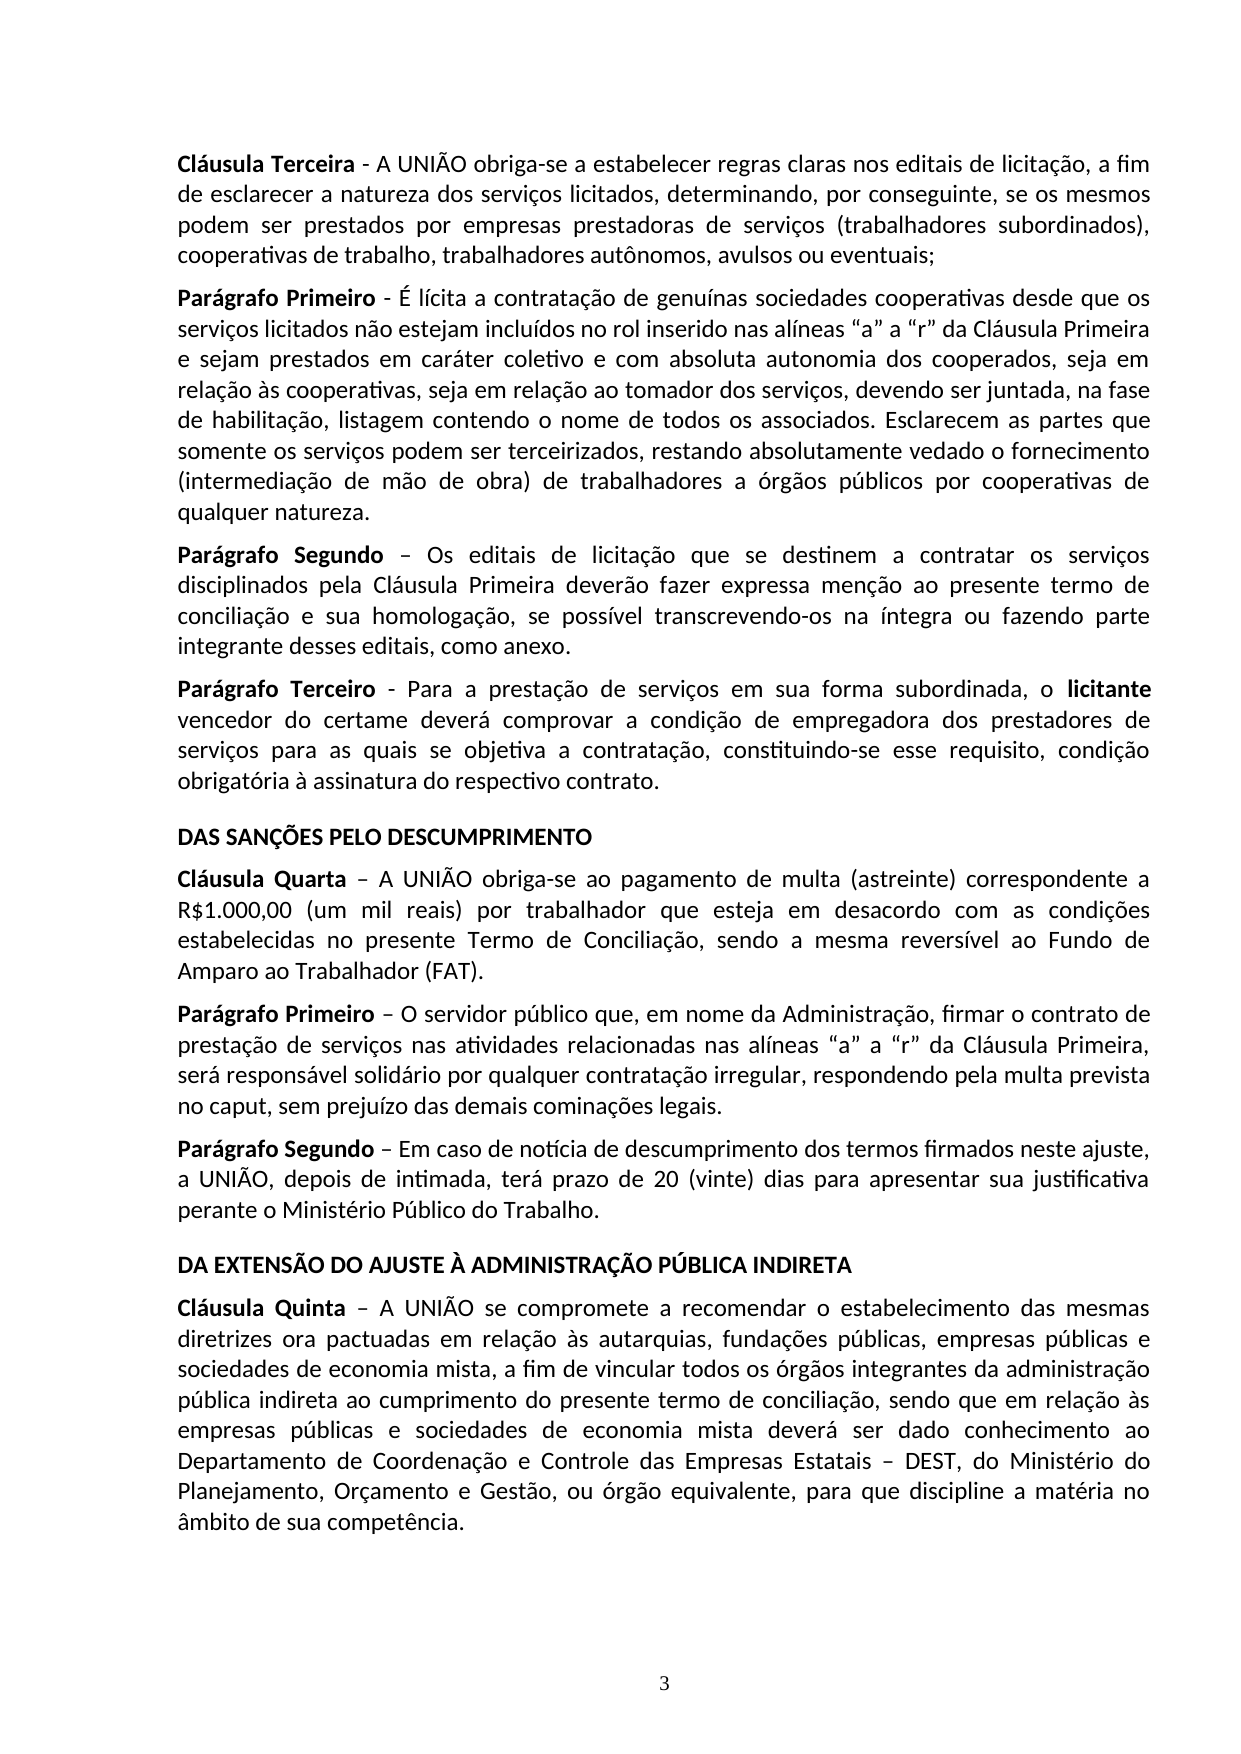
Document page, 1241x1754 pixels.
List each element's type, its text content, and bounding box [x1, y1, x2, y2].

text Parágrafo Terceiro - Para a prestação de serviços em sua forma subordinada, o licitante vencedor do certame deverá comprovar a condição de empregadora dos prestadores de serviços para as quais se objetiva a contratação, constituindo-se esse requisito, condição obrigatória à assinatura do respectivo contrato. [177, 673, 1152, 796]
text DAS SANÇÕES PELO DESCUMPRIMENTO [177, 821, 1152, 851]
text Parágrafo Primeiro - É lícita a contratação de genuínas sociedades cooperativas desde que os serviços licitados não estejam incluídos no rol inserido nas alíneas “a” a “r” da Cláusula Primeira e sejam prestados em caráter coletivo e com absoluta autonomia dos cooperados, seja em relação às cooperativas, seja em relação ao tomador dos serviços, devendo ser juntada, na fase de habilitação, listagem contendo o nome de todos os associados. Esclarecem as partes que somente os serviços podem ser terceirizados, restando absolutamente vedado o fornecimento (intermediação de mão de obra) de trabalhadores a órgãos públicos por cooperativas de qualquer natureza. [177, 282, 1152, 526]
text Parágrafo Segundo – Os editais de licitação que se destinem a contratar os serviços disciplinados pela Cláusula Primeira deverão fazer expressa menção ao presente termo de conciliação e sua homologação, se possível transcrevendo-os na íntegra ou fazendo parte integrante desses editais, como anexo. [177, 539, 1152, 661]
text Cláusula Terceira - A UNIÃO obriga-se a estabelecer regras claras nos editais de licitação, a fim de esclarecer a natureza dos serviços licitados, determinando, por conseguinte, se os mesmos podem ser prestados por empresas prestadoras de serviços (trabalhadores subordinados), cooperativas de trabalho, trabalhadores autônomos, avulsos ou eventuais; [177, 148, 1152, 270]
text DA EXTENSÃO DO AJUSTE À ADMINISTRAÇÃO PÚBLICA INDIRETA [177, 1249, 1152, 1280]
text Cláusula Quinta – A UNIÃO se compromete a recomendar o estabelecimento das mesmas diretrizes ora pactuadas em relação às autarquias, fundações públicas, empresas públicas e sociedades de economia mista, a fim de vincular todos os órgãos integrantes da administração pública indireta ao cumprimento do presente termo de conciliação, sendo que em relação às empresas públicas e sociedades de economia mista deverá ser dado conhecimento ao Departamento de Coordenação e Controle das Empresas Estatais – DEST, do Ministério do Planejamento, Orçamento e Gestão, ou órgão equivalente, para que discipline a matéria no âmbito de sua competência. [177, 1292, 1152, 1537]
text Parágrafo Segundo – Em caso de notícia de descumprimento dos termos firmados neste ajuste, a UNIÃO, depois de intimada, terá prazo de 20 (vinte) dias para apresentar sua justificativa perante o Ministério Público do Trabalho. [177, 1133, 1152, 1224]
text Cláusula Quarta – A UNIÃO obriga-se ao pagamento de multa (astreinte) correspondente a R$1.000,00 (um mil reais) por trabalhador que esteja em desacordo com as condições estabelecidas no presente Termo de Conciliação, sendo a mesma reversível ao Fundo de Amparo ao Trabalhador (FAT). [177, 864, 1152, 986]
text Parágrafo Primeiro – O servidor público que, em nome da Administração, firmar o contrato de prestação de serviços nas atividades relacionadas nas alíneas “a” a “r” da Cláusula Primeira, será responsável solidário por qualquer contratação irregular, respondendo pela multa prevista no caput, sem prejuízo das demais cominações legais. [177, 998, 1152, 1120]
